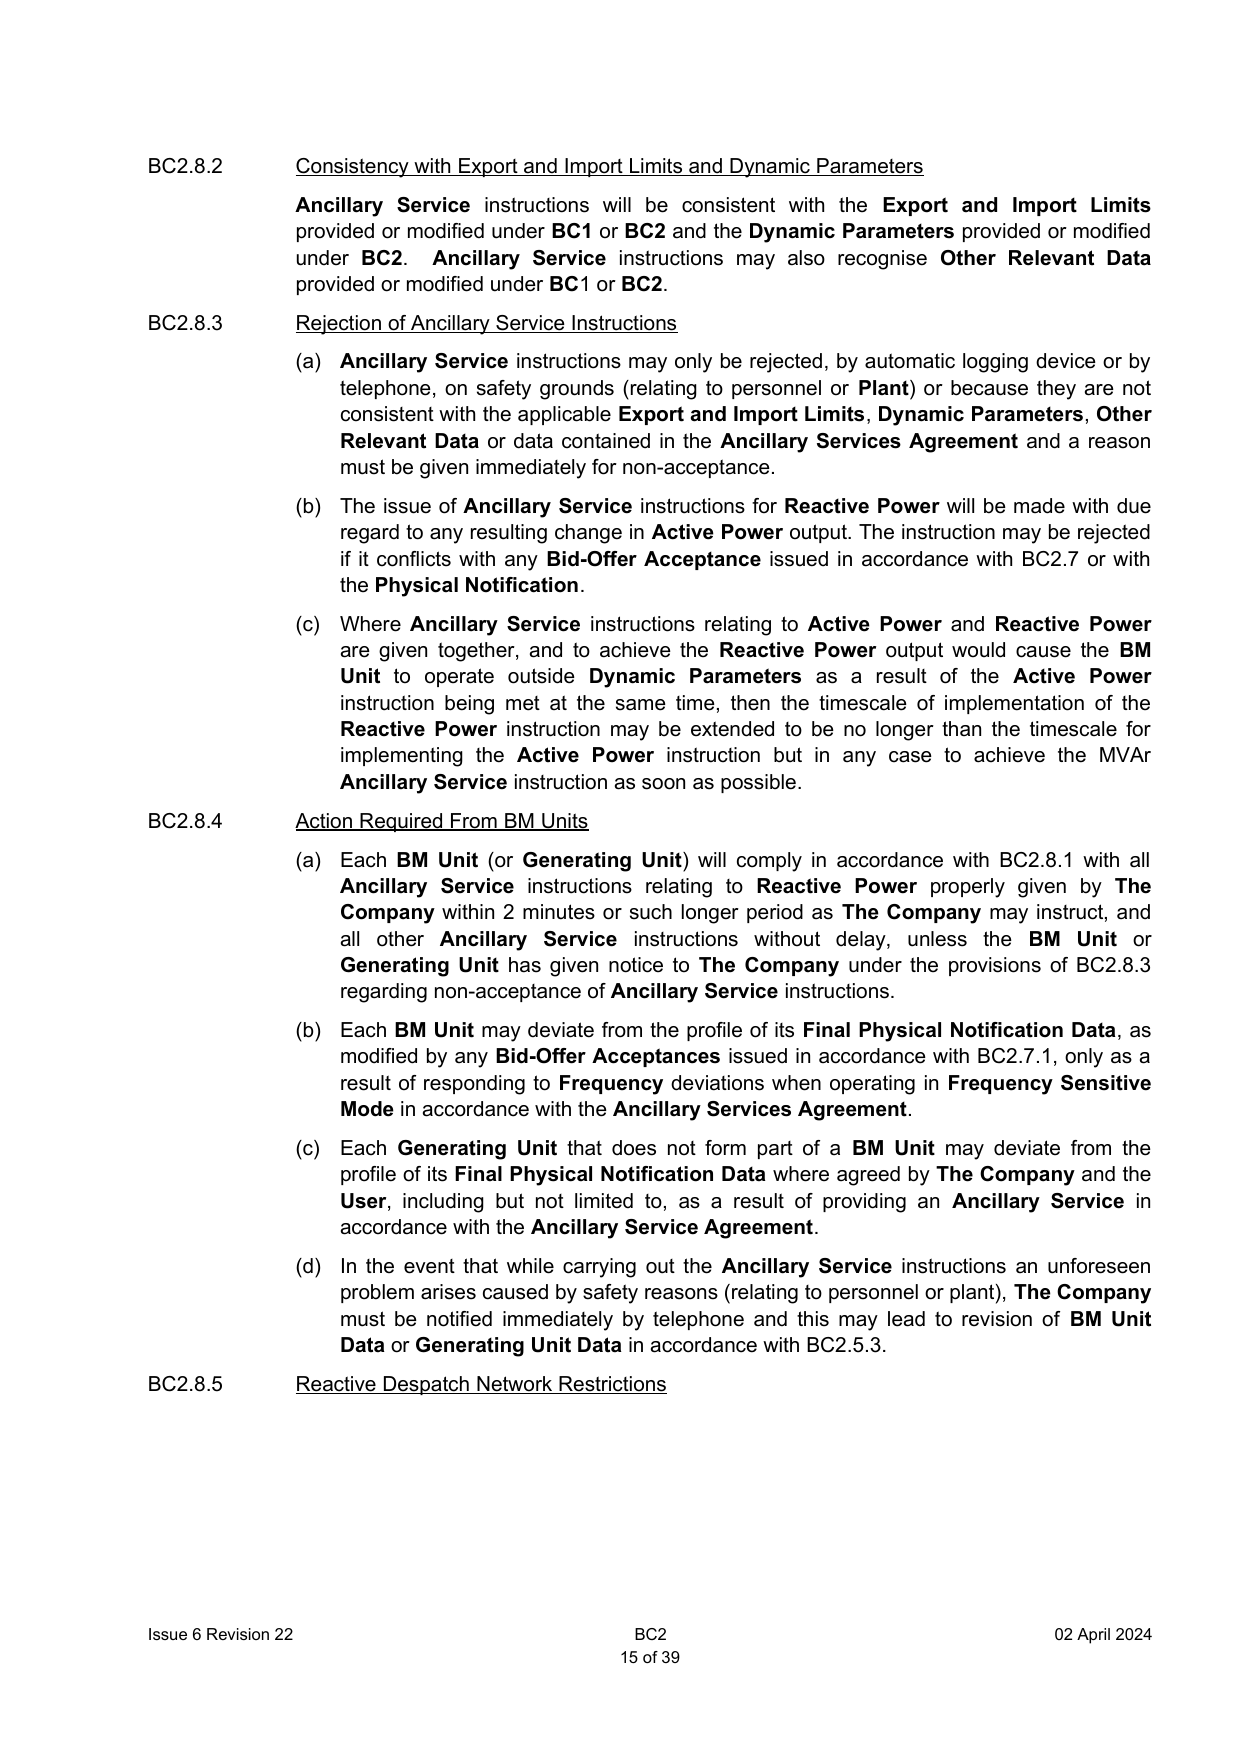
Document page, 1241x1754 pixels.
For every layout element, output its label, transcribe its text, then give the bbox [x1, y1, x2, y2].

text BC2.8.4 Action Required From BM Units [148, 808, 1152, 832]
text (b) Each BM Unit may deviate from the profile of its Final Physical Notification Data, as modified by any Bid-Offer Acceptances issued in accordance with BC2.7.1, only as a result of responding to Frequency deviations when operating in Frequency Sensitive Mode in accordance with the Ancillary Services Agreement. [295, 1018, 1152, 1121]
text BC2.8.5 Reactive Despatch Network Restrictions [148, 1372, 1152, 1396]
text (c) Each Generating Unit that does not form part of a BM Unit may deviate from the profile of its Final Physical Notification Data where agreed by The Company and the User, including but not limited to, as a result of providing an Ancillary Service in accordance with the Ancillary Service Agreement. [295, 1136, 1152, 1239]
text (b) The issue of Ancillary Service instructions for Reactive Power will be made with due regard to any resulting change in Active Power output. The instruction may be rejected if it conflicts with any Bid-Offer Acceptance issued in accordance with BC2.7 or with the Physical Notification. [295, 494, 1152, 597]
text Ancillary Service instructions will be consistent with the Export and Import Limits provided or modified under BC1 or BC2 and the Dynamic Parameters provided or modified under BC2. Ancillary Service instructions may also recognise Other Relevant Data provided or modified under BC1 or BC2. [148, 193, 1152, 296]
text (a) Ancillary Service instructions may only be rejected, by automatic logging device or by telephone, on safety grounds (relating to personnel or Plant) or because they are not consistent with the applicable Export and Import Limits, Dynamic Parameters, Other Relevant Data or data contained in the Ancillary Services Agreement and a reason must be given immediately for non-acceptance. [295, 349, 1152, 479]
text BC2.8.2 Consistency with Export and Import Limits and Dynamic Parameters [148, 154, 1152, 178]
text BC2.8.3 Rejection of Ancillary Service Instructions [148, 311, 1152, 334]
text (d) In the event that while carrying out the Ancillary Service instructions an unforeseen problem arises caused by safety reasons (relating to personnel or plant), The Company must be notified immediately by telephone and this may lead to revision of BM Unit Data or Generating Unit Data in accordance with BC2.5.3. [295, 1254, 1152, 1357]
text (c) Where Ancillary Service instructions relating to Active Power and Reactive Power are given together, and to achieve the Reactive Power output would cause the BM Unit to operate outside Dynamic Parameters as a result of the Active Power instruction being met at the same time, then the timescale of implementation of the Reactive Power instruction may be extended to be no longer than the timescale for implementing the Active Power instruction but in any case to achieve the MVAr Ancillary Service instruction as soon as possible. [295, 612, 1152, 794]
text (a) Each BM Unit (or Generating Unit) will comply in accordance with BC2.8.1 with all Ancillary Service instructions relating to Reactive Power properly given by The Company within 2 minutes or such longer period as The Company may instruct, and all other Ancillary Service instructions without delay, unless the BM Unit or Generating Unit has given notice to The Company under the provisions of BC2.8.3 regarding non-acceptance of Ancillary Service instructions. [295, 847, 1152, 1003]
